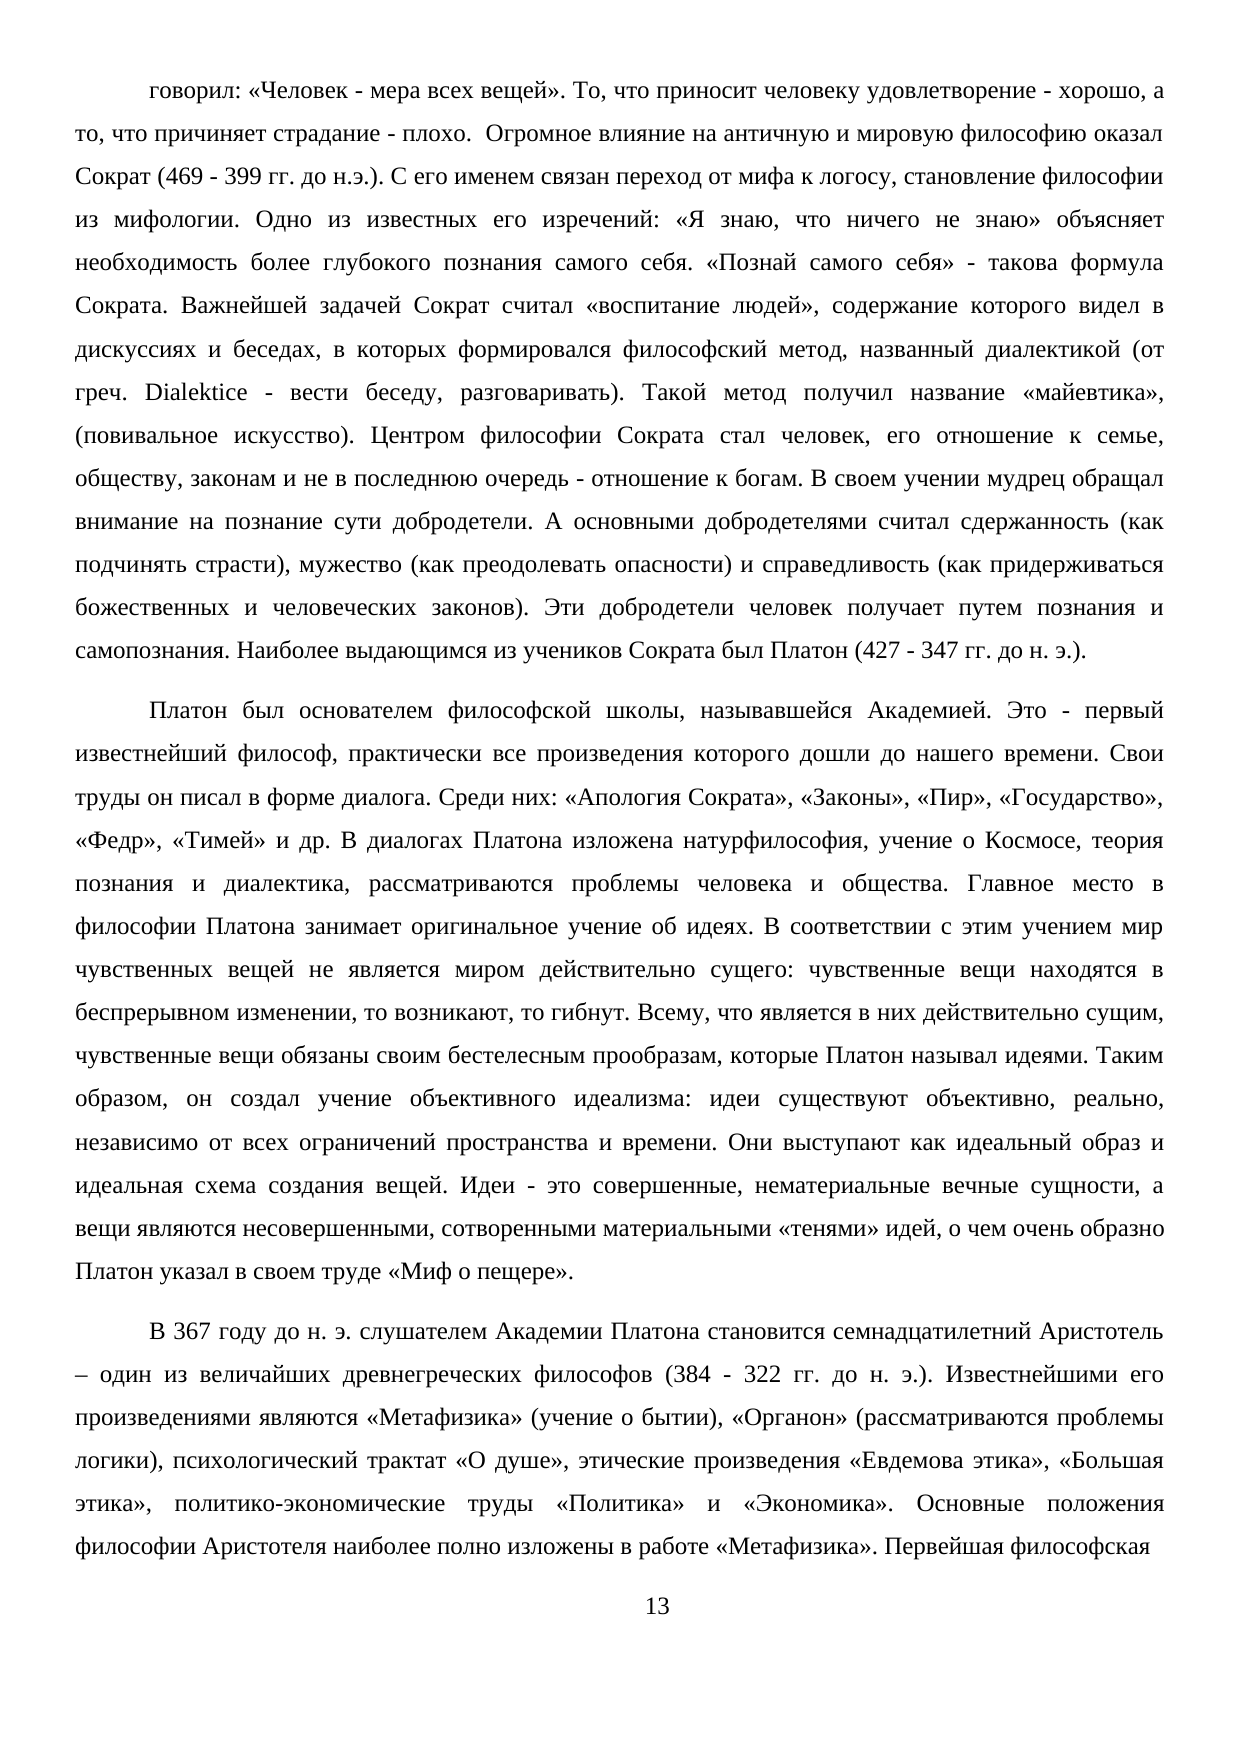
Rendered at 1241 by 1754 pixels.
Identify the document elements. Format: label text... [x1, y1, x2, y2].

text говорил: «Человек - мера всех вещей». То, что приносит человеку удовлетворение - хорошо, а то, что причиняет страдание - плохо. Огромное влияние на античную и мировую философию оказал Сократ (469 - 399 гг. до н.э.). С его именем связан переход от мифа к логосу, становление философии из мифологии. Одно из известных его изречений: «Я знаю, что ничего не знаю» объясняет необходимость более глубокого познания самого себя. «Познай самого себя» - такова формула Сократа. Важнейшей задачей Сократ считал «воспитание людей», содержание которого видел в дискуссиях и беседах, в которых формировался философский метод, названный диалектикой (от греч. Dialektice - вести беседу, разговаривать). Такой метод получил название «майевтика», (повивальное искусство). Центром философии Сократа стал человек, его отношение к семье, обществу, законам и не в последнюю очередь - отношение к богам. В своем учении мудрец обращал внимание на познание сути добродетели. А основными добродетелями считал сдержанность (как подчинять страсти), мужество (как преодолевать опасности) и справедливость (как придерживаться божественных и человеческих законов). Эти добродетели человек получает путем познания и самопознания. Наиболее выдающимся из учеников Сократа был Платон (427 - 347 гг. до н. э.). [75, 75, 1165, 664]
text 13 [75, 1591, 1165, 1620]
text Платон был основателем философской школы, называвшейся Академией. Это - первый известнейший философ, практически все произведения которого дошли до нашего времени. Свои труды он писал в форме диалога. Среди них: «Апология Сократа», «Законы», «Пир», «Государство», «Федр», «Тимей» и др. В диалогах Платона изложена натурфилософия, учение о Космосе, теория познания и диалектика, рассматриваются проблемы человека и общества. Главное место в философии Платона занимает оригинальное учение об идеях. В соответствии с этим учением мир чувственных вещей не является миром действительно сущего: чувственные вещи находятся в беспрерывном изменении, то возникают, то гибнут. Всему, что является в них действительно сущим, чувственные вещи обязаны своим бестелесным прообразам, которые Платон называл идеями. Таким образом, он создал учение объективного идеализма: идеи существуют объективно, реально, независимо от всех ограничений пространства и времени. Они выступают как идеальный образ и идеальная схема создания вещей. Идеи - это совершенные, нематериальные вечные сущности, а вещи являются несовершенными, сотворенными материальными «тенями» идей, о чем очень образно Платон указал в своем труде «Миф о пещере». [75, 695, 1165, 1285]
text В 367 году до н. э. слушателем Академии Платона становится семнадцатилетний Аристотель – один из величайших древнегреческих философов (384 - 322 гг. до н. э.). Известнейшими его произведениями являются «Метафизика» (учение о бытии), «Органон» (рассматриваются проблемы логики), психологический трактат «О душе», этические произведения «Евдемова этика», «Большая этика», политико-экономические труды «Политика» и «Экономика». Основные положения философии Аристотеля наиболее полно изложены в работе «Метафизика». Первейшая философская [75, 1316, 1165, 1560]
